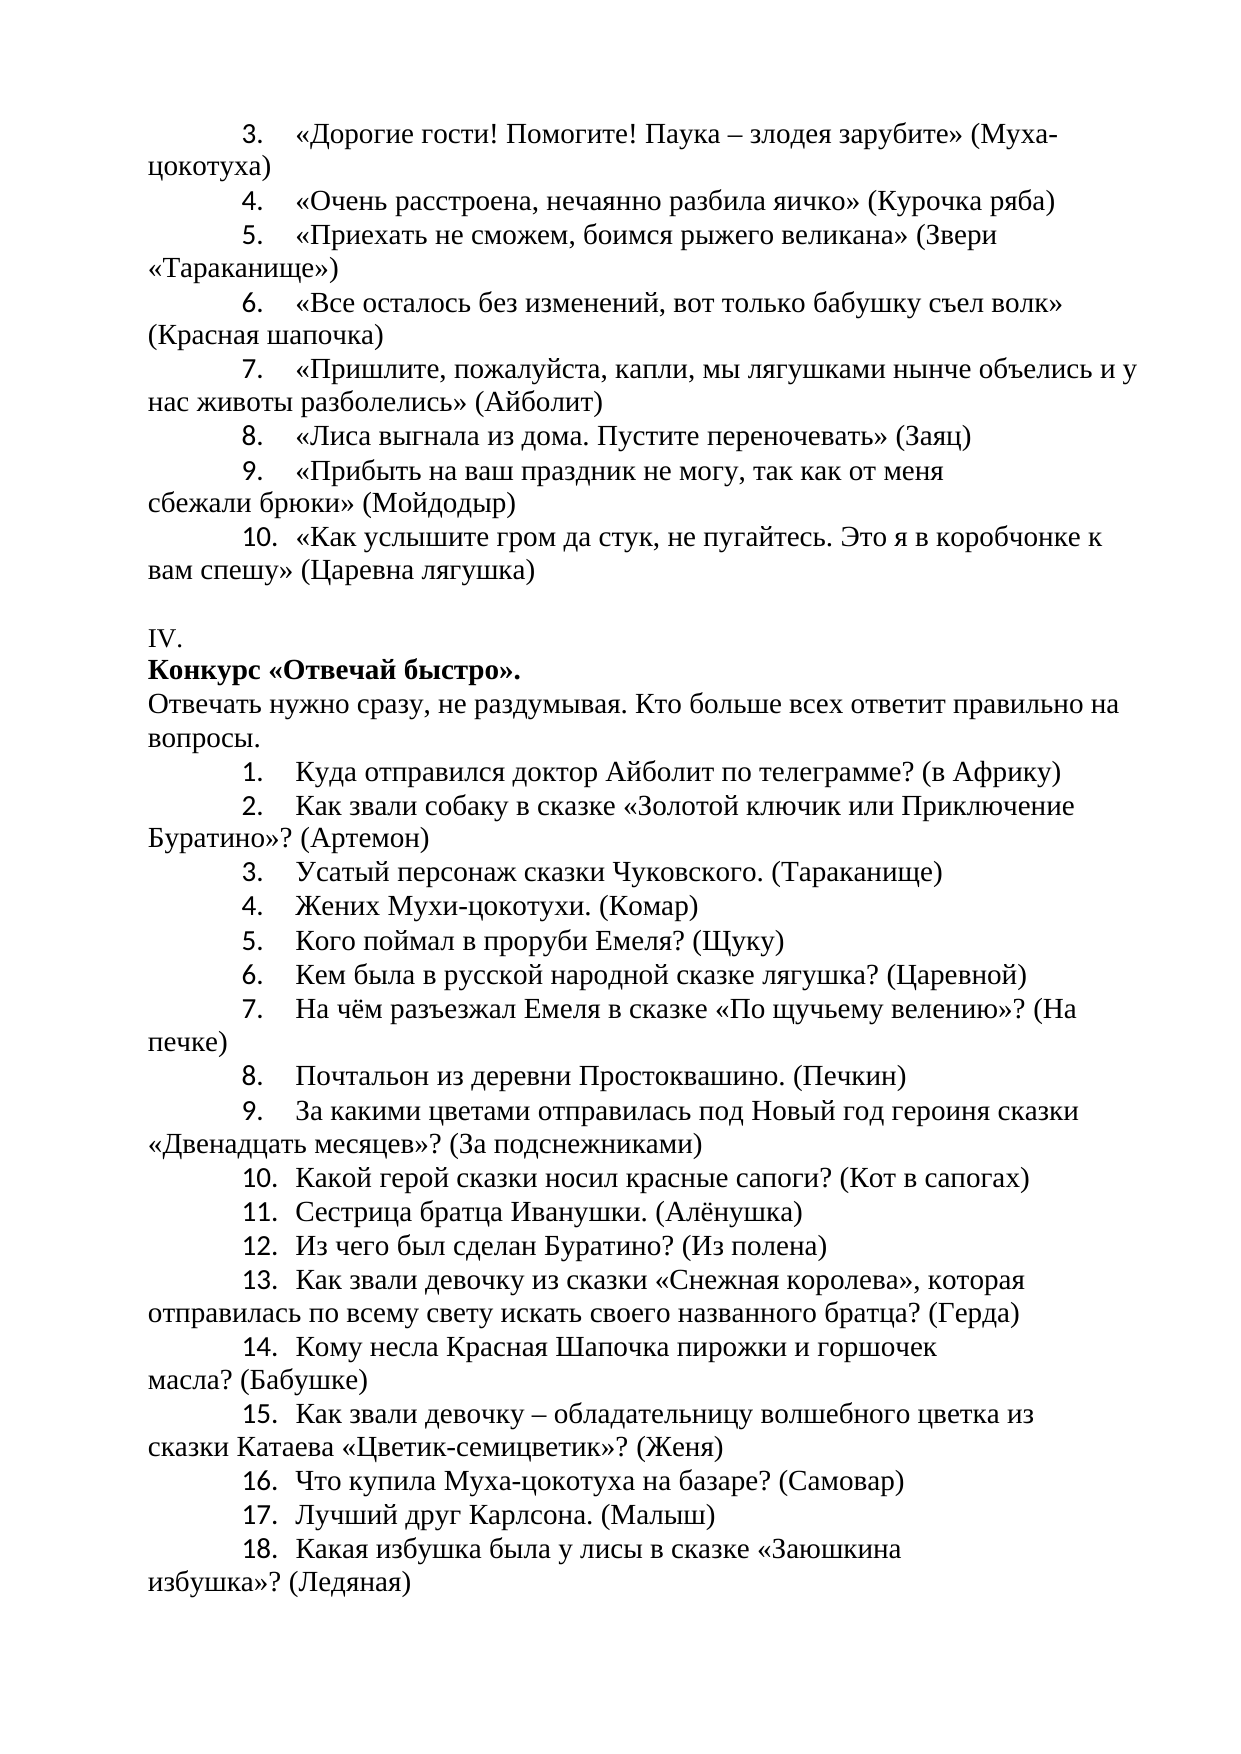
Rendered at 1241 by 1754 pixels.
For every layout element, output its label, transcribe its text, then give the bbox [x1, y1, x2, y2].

list «Лиса выгнала из дома. Пустите переночевать» (Заяц) [241, 418, 1163, 453]
list «Пришлите, пожалуйста, капли, мы лягушками нынче объелись и у нас животы разболелись» (Айболит) [148, 352, 1138, 417]
list «Дорогие гости! Помогите! Паука – злодея зарубите» (Муха- цокотуха) [148, 116, 1061, 182]
list Жених Мухи-цокотухи. (Комар) [241, 889, 1163, 923]
text «Двенадцать месяцев»? (За подснежниками) [148, 1127, 1163, 1159]
list Какой герой сказки носил красные сапоги? (Кот в сапогах) [241, 1159, 1163, 1194]
list Какая избушка была у лисы в сказке «Заюшкина избушка»? (Ледяная) [148, 1532, 1043, 1597]
list «Очень расстроена, нечаянно разбила яичко» (Курочка ряба) [241, 182, 1163, 217]
list Как звали собаку в сказке «Золотой ключик или Приключение Буратино»? (Артемон) [148, 788, 1075, 854]
list Как звали девочку – обладательницу волшебного цветка из сказки Катаева «Цветик-семицветик»? (Женя) [148, 1397, 1123, 1462]
list Кого поймал в проруби Емеля? (Щуку) [241, 923, 1163, 957]
list «Все осталось без изменений, вот только бабушку съел волк» (Красная шапочка) [148, 285, 1063, 351]
list Усатый персонаж сказки Чуковского. (Тараканище) [241, 854, 1163, 889]
list Почтальон из деревни Простоквашино. (Печкин) [241, 1058, 1163, 1093]
list «Прибыть на ваш праздник не могу, так как от меня сбежали брюки» (Мойдодыр) [148, 453, 1055, 518]
list «Приехать не сможем, боимся рыжего великана» (Звери [241, 217, 1163, 251]
list Что купила Муха-цокотуха на базаре? (Самовар) [241, 1462, 1163, 1497]
list Как звали девочку из сказки «Снежная королева», которая отправилась по всему свету искать своего названного братца? (Герда) [148, 1263, 1026, 1328]
text печке) [148, 1025, 228, 1058]
text «Тараканище») [148, 251, 1163, 284]
list Сестрица братца Иванушки. (Алёнушка) [241, 1194, 1163, 1228]
list «Как услышите гром да стук, не пугайтесь. Это я в коробчонке к вам спешу» (Царевна лягушка) [148, 520, 1103, 586]
text Отвечать нужно сразу, не раздумывая. Кто больше всех ответит правильно на вопросы. [148, 686, 1121, 753]
subtitle Конкурс «Отвечай быстро». [148, 653, 1163, 686]
list За какими цветами отправилась под Новый год героиня сказки [241, 1093, 1163, 1127]
list Кем была в русской народной сказке лягушка? (Царевной) [241, 957, 1163, 991]
list Куда отправился доктор Айболит по телеграмме? (в Африку) [241, 753, 1163, 788]
list Кому несла Красная Шапочка пирожки и горшочек масла? (Бабушке) [148, 1330, 1029, 1395]
list Из чего был сделан Буратино? (Из полена) [241, 1228, 1163, 1262]
list На чём разъезжал Емеля в сказке «По щучьему велению»? (На [241, 991, 1163, 1025]
list Лучший друг Карлсона. (Малыш) [241, 1497, 1163, 1531]
